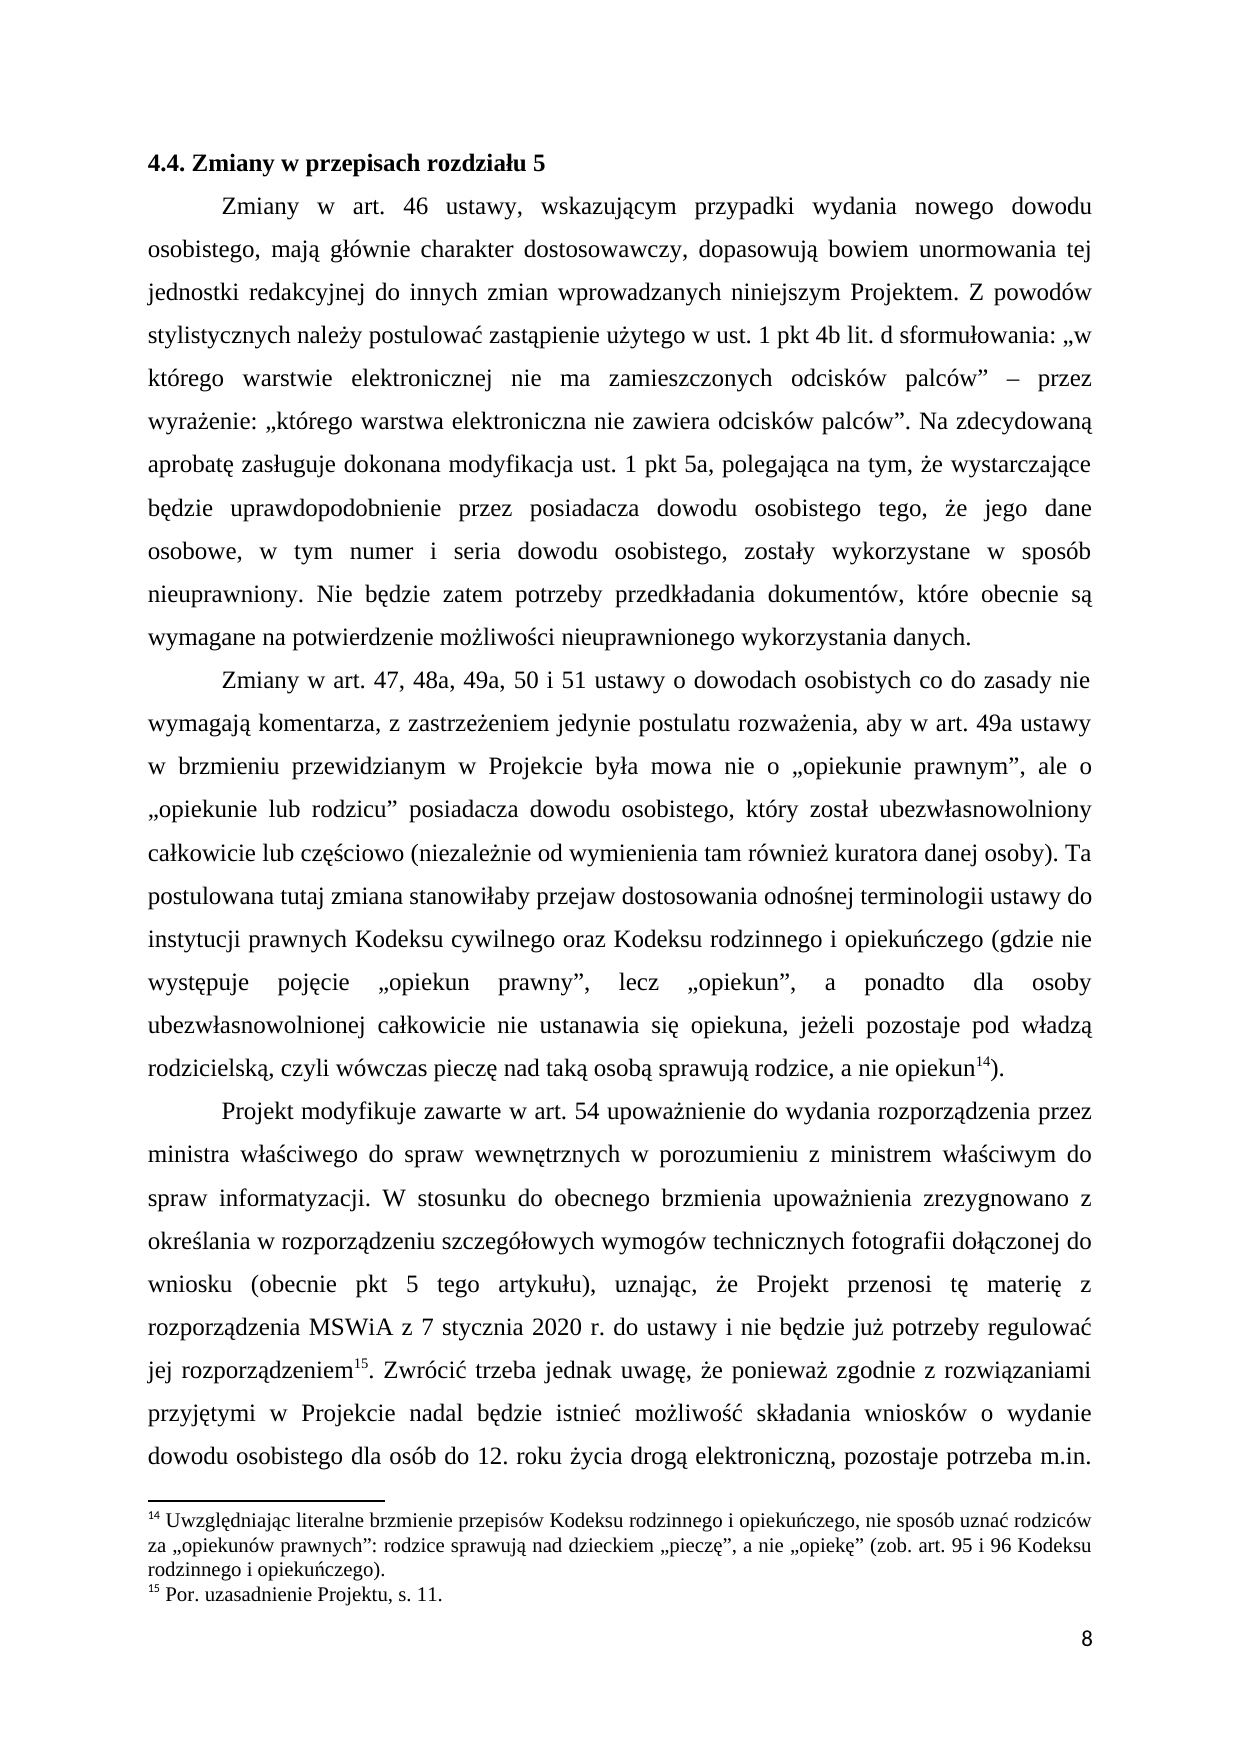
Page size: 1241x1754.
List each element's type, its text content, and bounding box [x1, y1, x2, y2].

text 4.4. Zmiany w przepisach rozdziału 5 [148, 148, 1093, 176]
text Zmiany w art. 47, 48a, 49a, 50 i 51 ustawy o dowodach osobistych co do zasady nie wymagają komentarza, z zastrzeżeniem jedynie postulatu rozważenia, aby w art. 49a ustawy w brzmieniu przewidzianym w Projekcie była mowa nie o „opiekunie prawnym”, ale o „opiekunie lub rodzicu” posiadacza dowodu osobistego, który został ubezwłasnowolniony całkowicie lub częściowo (niezależnie od wymienienia tam również kuratora danej osoby). Ta postulowana tutaj zmiana stanowiłaby przejaw dostosowania odnośnej terminologii ustawy do instytucji prawnych Kodeksu cywilnego oraz Kodeksu rodzinnego i opiekuńczego (gdzie nie występuje pojęcie „opiekun prawny”, lecz „opiekun”, a ponadto dla osoby ubezwłasnowolnionej całkowicie nie ustanawia się opiekuna, jeżeli pozostaje pod władzą rodzicielską, czyli wówczas pieczę nad taką osobą sprawują rodzice, a nie opiekun). [148, 665, 1093, 1082]
text Zmiany w art. 46 ustawy, wskazującym przypadki wydania nowego dowodu osobistego, mają głównie charakter dostosowawczy, dopasowują bowiem unormowania tej jednostki redakcyjnej do innych zmian wprowadzanych niniejszym Projektem. Z powodów stylistycznych należy postulować zastąpienie użytego w ust. 1 pkt 4b lit. d sformułowania: „w którego warstwie elektronicznej nie ma zamieszczonych odcisków palców” – przez wyrażenie: „którego warstwa elektroniczna nie zawiera odcisków palców”. Na zdecydowaną aprobatę zasługuje dokonana modyfikacja ust. 1 pkt 5a, polegająca na tym, że wystarczające będzie uprawdopodobnienie przez posiadacza dowodu osobistego tego, że jego dane osobowe, w tym numer i seria dowodu osobistego, zostały wykorzystane w sposób nieuprawniony. Nie będzie zatem potrzeby przedkładania dokumentów, które obecnie są wymagane na potwierdzenie możliwości nieuprawnionego wykorzystania danych. [148, 191, 1093, 651]
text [148, 1096, 1093, 1470]
